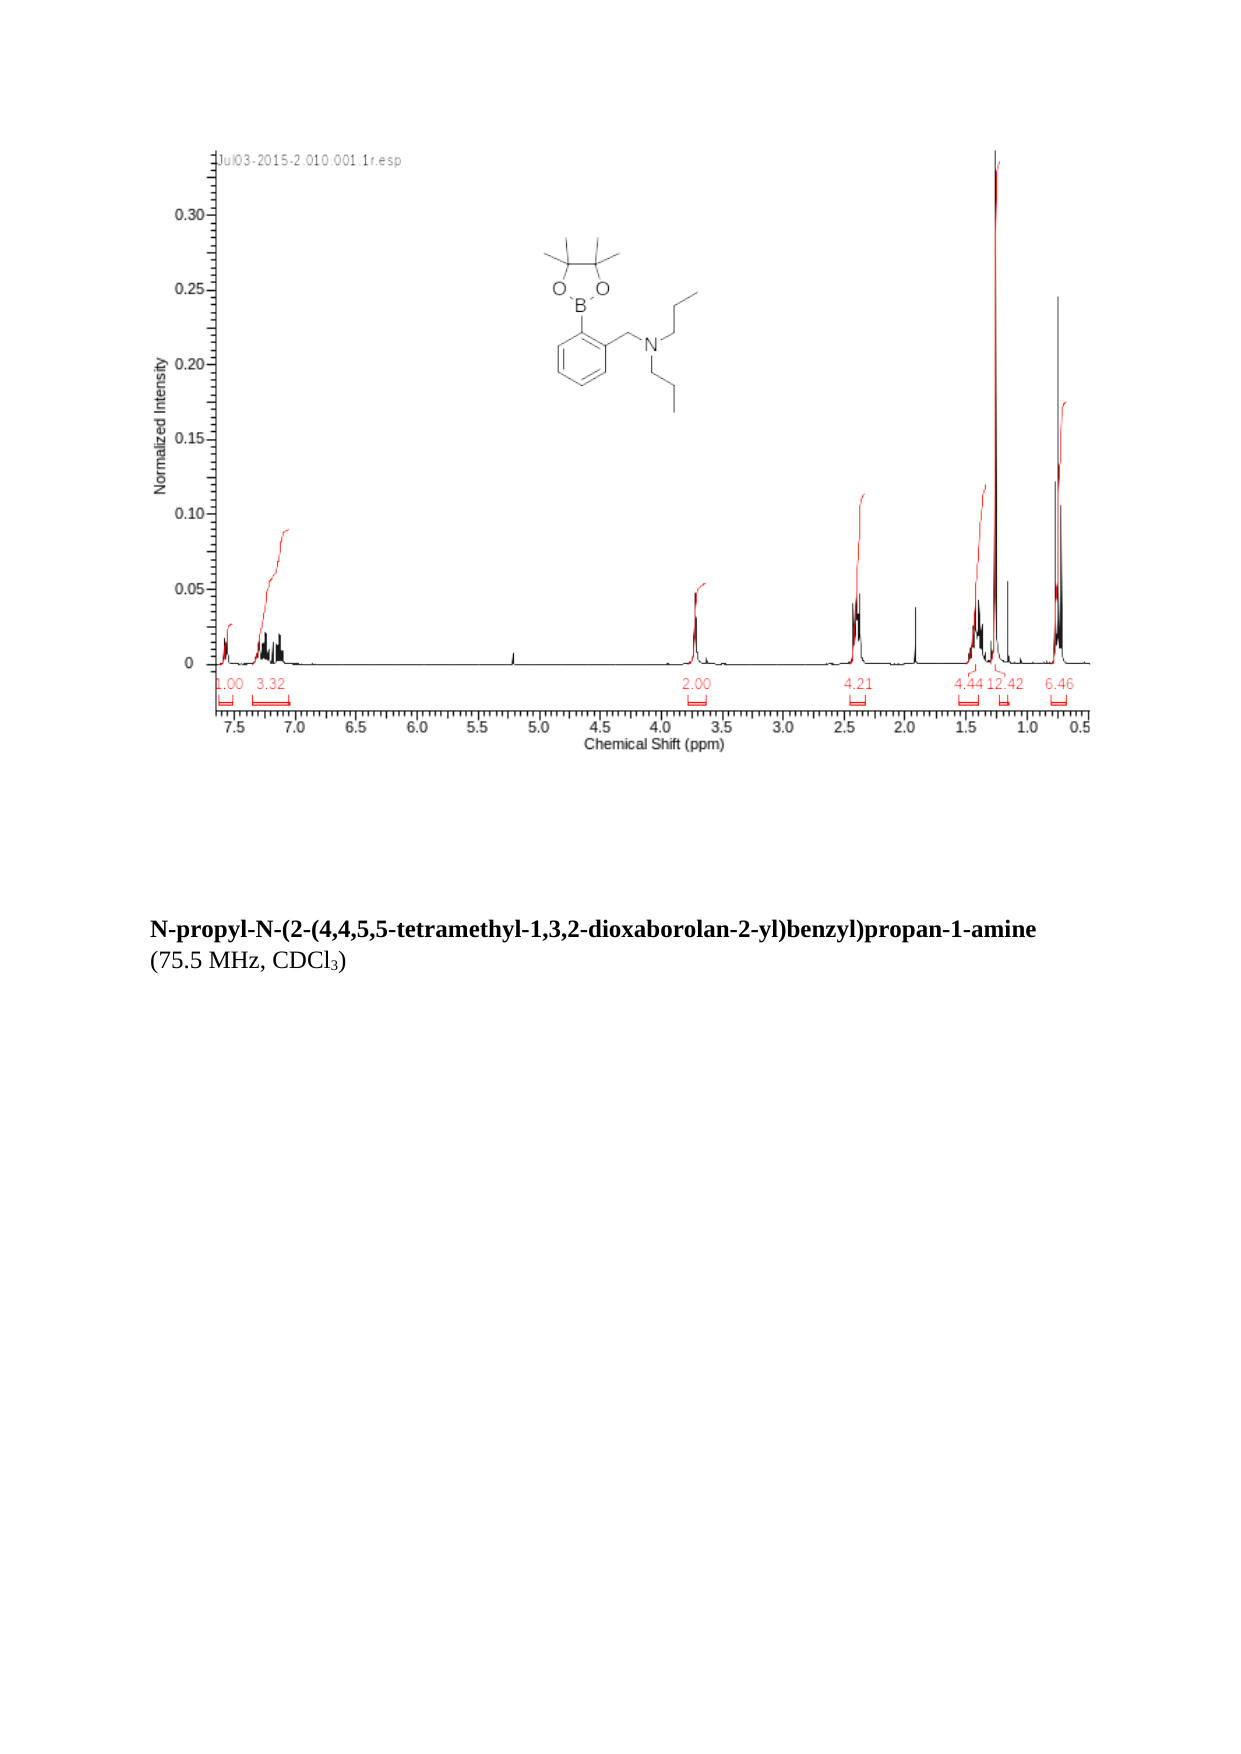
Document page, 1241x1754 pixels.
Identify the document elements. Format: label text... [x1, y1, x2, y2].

text N-propyl-N-(2-(4,4,5,5-tetramethyl-1,3,2-dioxaborolan-2-yl)benzyl)propan-1-amine (75.5 MHz, CDCl3) [150, 914, 1090, 974]
